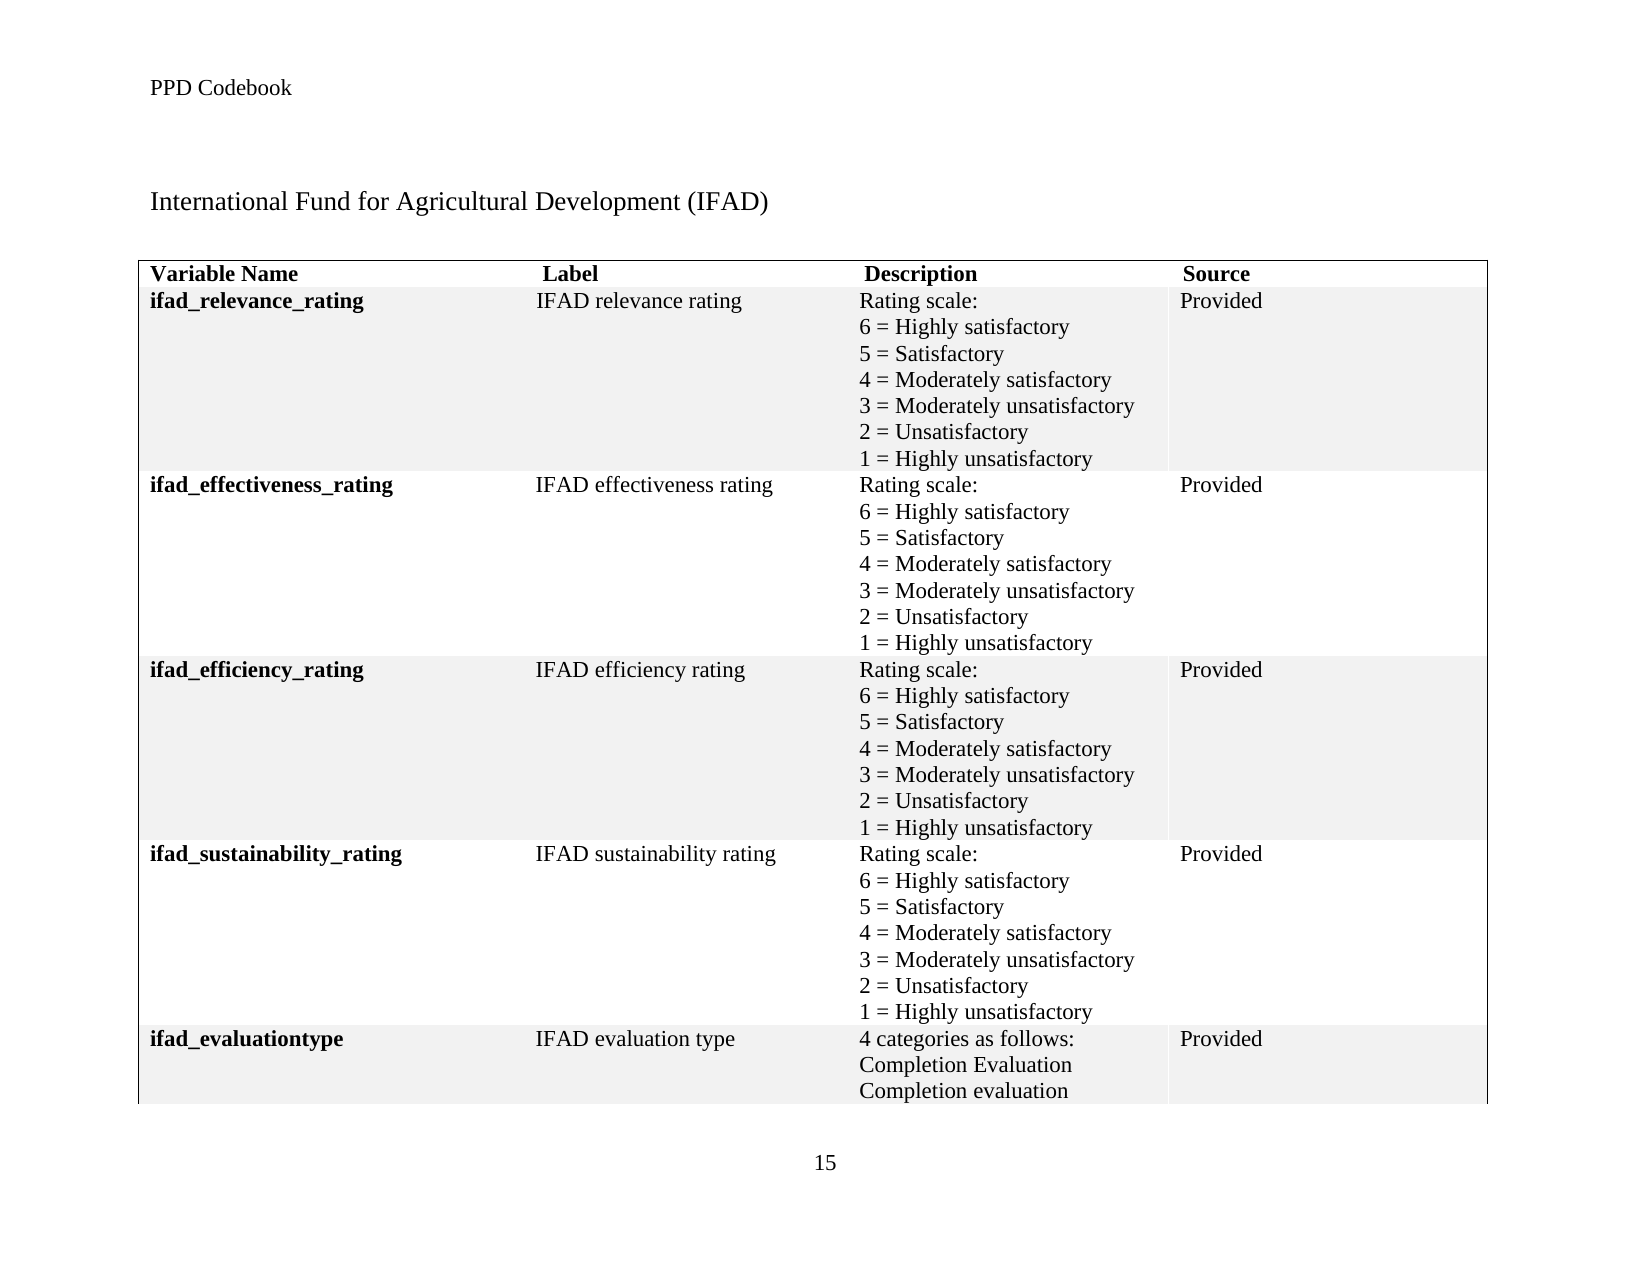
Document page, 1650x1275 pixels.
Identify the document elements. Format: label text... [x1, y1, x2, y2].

table_cell IFAD relevance rating [525, 287, 848, 471]
table_cell IFAD sustainability rating [524, 840, 848, 1025]
table_cell Provided [1169, 840, 1487, 1025]
table_header Label [531, 261, 853, 287]
table_header Description [853, 261, 1171, 287]
table_cell IFAD effectiveness rating [524, 471, 848, 656]
table_cell Rating scale: 6 = Highly satisfactory 5 = Satisfactory 4 = Moderately satisfactory 3 = Moderately unsatisfactory 2 = Unsatisfactory 1 = Highly unsatisfactory [848, 840, 1168, 1025]
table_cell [848, 1025, 1168, 1104]
table_cell Provided [1169, 656, 1487, 840]
table_cell ifad_efficiency_rating [139, 656, 524, 840]
table_cell ifad_relevance_rating [139, 287, 525, 471]
table_cell Provided [1169, 1025, 1487, 1104]
table_header Source [1171, 261, 1487, 287]
table_cell ifad_evaluationtype [139, 1025, 524, 1104]
table_header Variable Name [139, 261, 531, 287]
table_cell Rating scale: 6 = Highly satisfactory 5 = Satisfactory 4 = Moderately satisfactory 3 = Moderately unsatisfactory 2 = Unsatisfactory 1 = Highly unsatisfactory [848, 656, 1168, 840]
table_cell ifad_effectiveness_rating [139, 471, 524, 656]
subtitle International Fund for Agricultural Development (IFAD) [150, 185, 1500, 216]
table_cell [524, 1025, 848, 1104]
table_cell IFAD efficiency rating [524, 656, 848, 840]
table_cell Provided [1169, 287, 1487, 471]
table_cell ifad_sustainability_rating [139, 840, 524, 1025]
table_cell Provided [1169, 471, 1487, 656]
table_cell Rating scale: 6 = Highly satisfactory 5 = Satisfactory 4 = Moderately satisfactory 3 = Moderately unsatisfactory 2 = Unsatisfactory 1 = Highly unsatisfactory [848, 471, 1168, 656]
table_cell Rating scale: 6 = Highly satisfactory 5 = Satisfactory 4 = Moderately satisfactory 3 = Moderately unsatisfactory 2 = Unsatisfactory 1 = Highly unsatisfactory [848, 287, 1168, 471]
